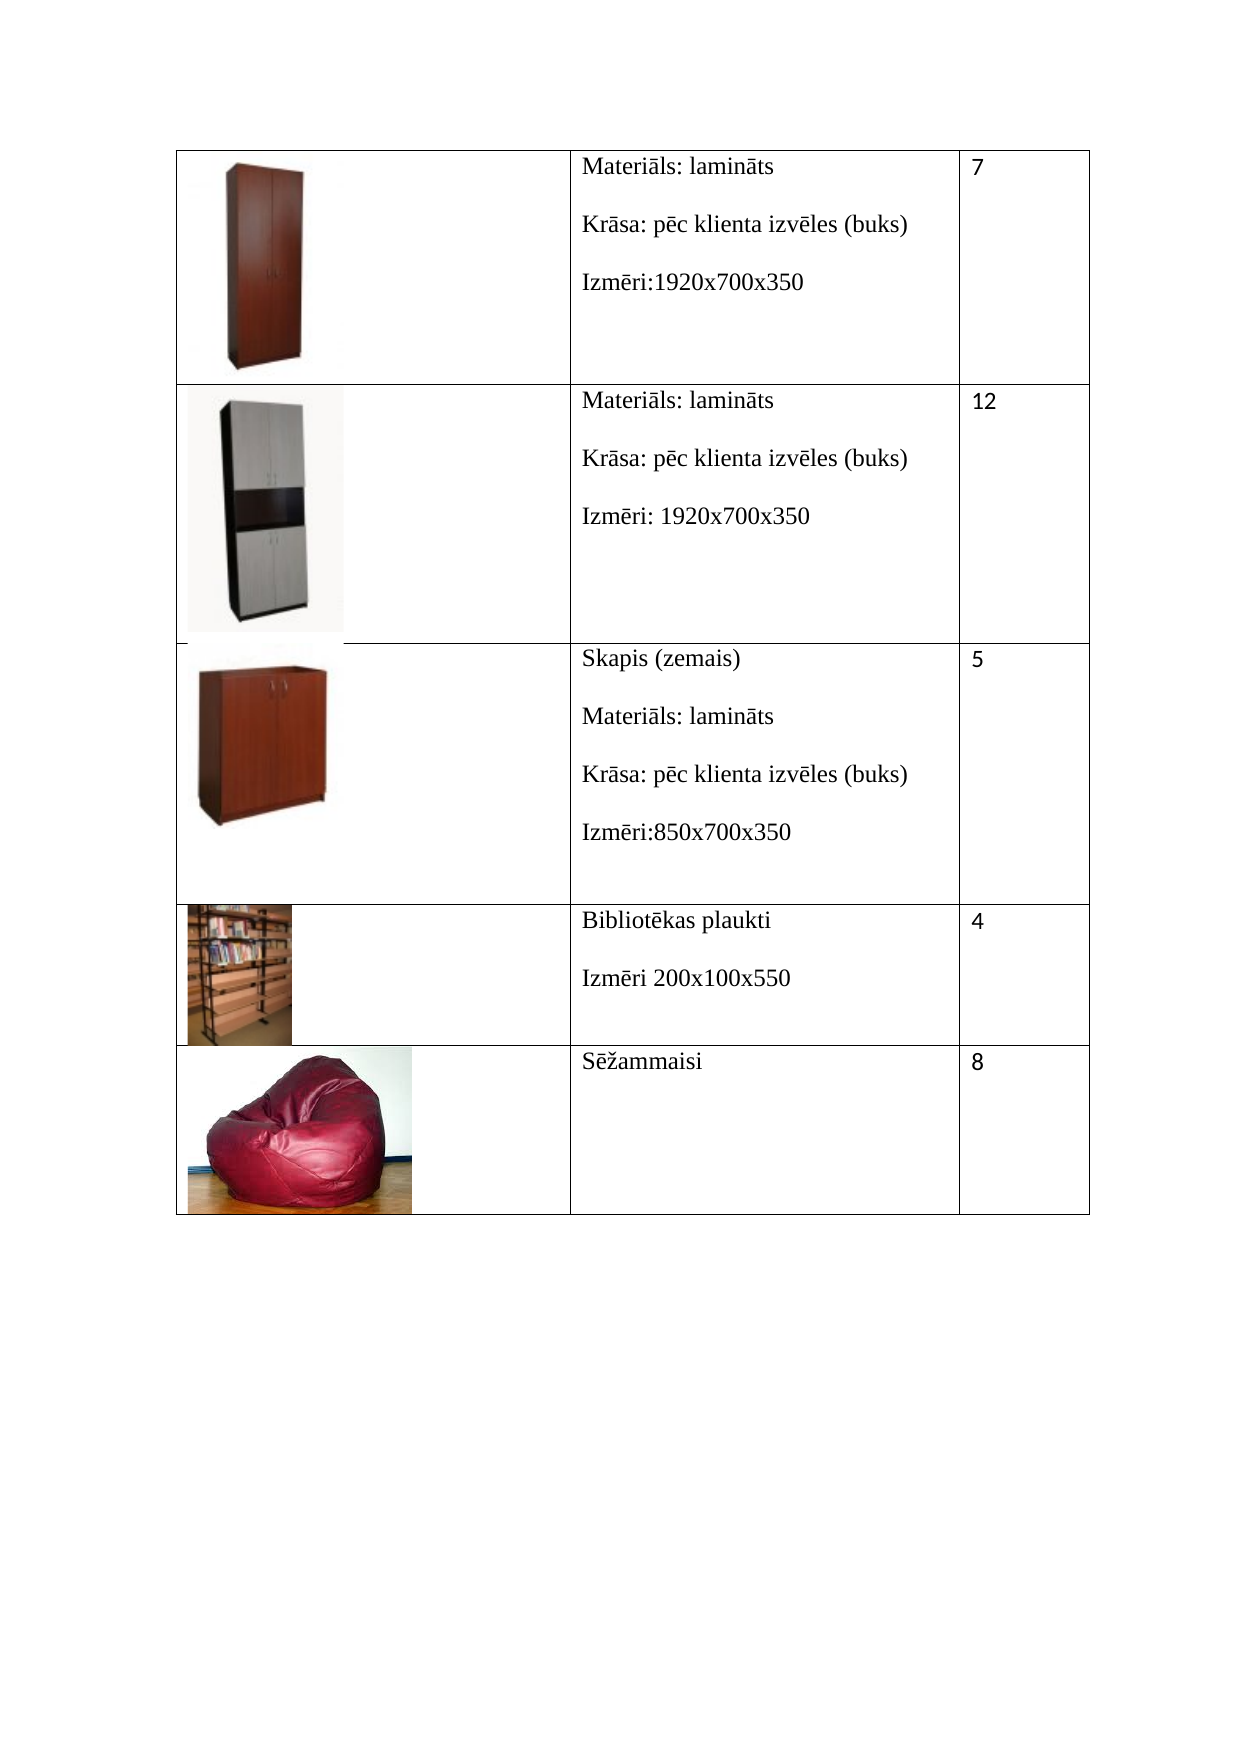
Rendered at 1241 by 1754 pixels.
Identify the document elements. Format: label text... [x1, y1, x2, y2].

table_cell Skapis (zemais) Materiāls: lamināts Krāsa: pēc klienta izvēles (buks) Izmēri:850x700x350 [571, 644, 959, 904]
table_cell [177, 151, 187, 384]
table_cell 12 [960, 385, 1089, 642]
table_cell [177, 905, 187, 1045]
picture [187, 385, 344, 632]
picture [187, 905, 412, 1214]
table_cell Materiāls: lamināts Krāsa: pēc klienta izvēles (buks) Izmēri: 1920x700x350 [571, 385, 959, 642]
table_cell [344, 151, 570, 384]
table_cell Bibliotēkas plaukti Izmēri 200x100x550 [571, 905, 959, 1045]
picture [187, 643, 344, 829]
table_cell [292, 905, 570, 1045]
table_cell [177, 1046, 187, 1214]
table_cell [177, 385, 570, 642]
table_cell 7 [960, 151, 1089, 384]
picture [187, 151, 344, 384]
table_cell 5 [960, 644, 1089, 904]
table_cell Sēžammaisi [571, 1046, 959, 1214]
table_cell 8 [960, 1046, 1089, 1214]
table_cell [177, 644, 570, 904]
table_cell [412, 1046, 570, 1214]
table_cell 4 [960, 905, 1089, 1045]
table_cell Materiāls: lamināts Krāsa: pēc klienta izvēles (buks) Izmēri:1920x700x350 [571, 151, 959, 384]
